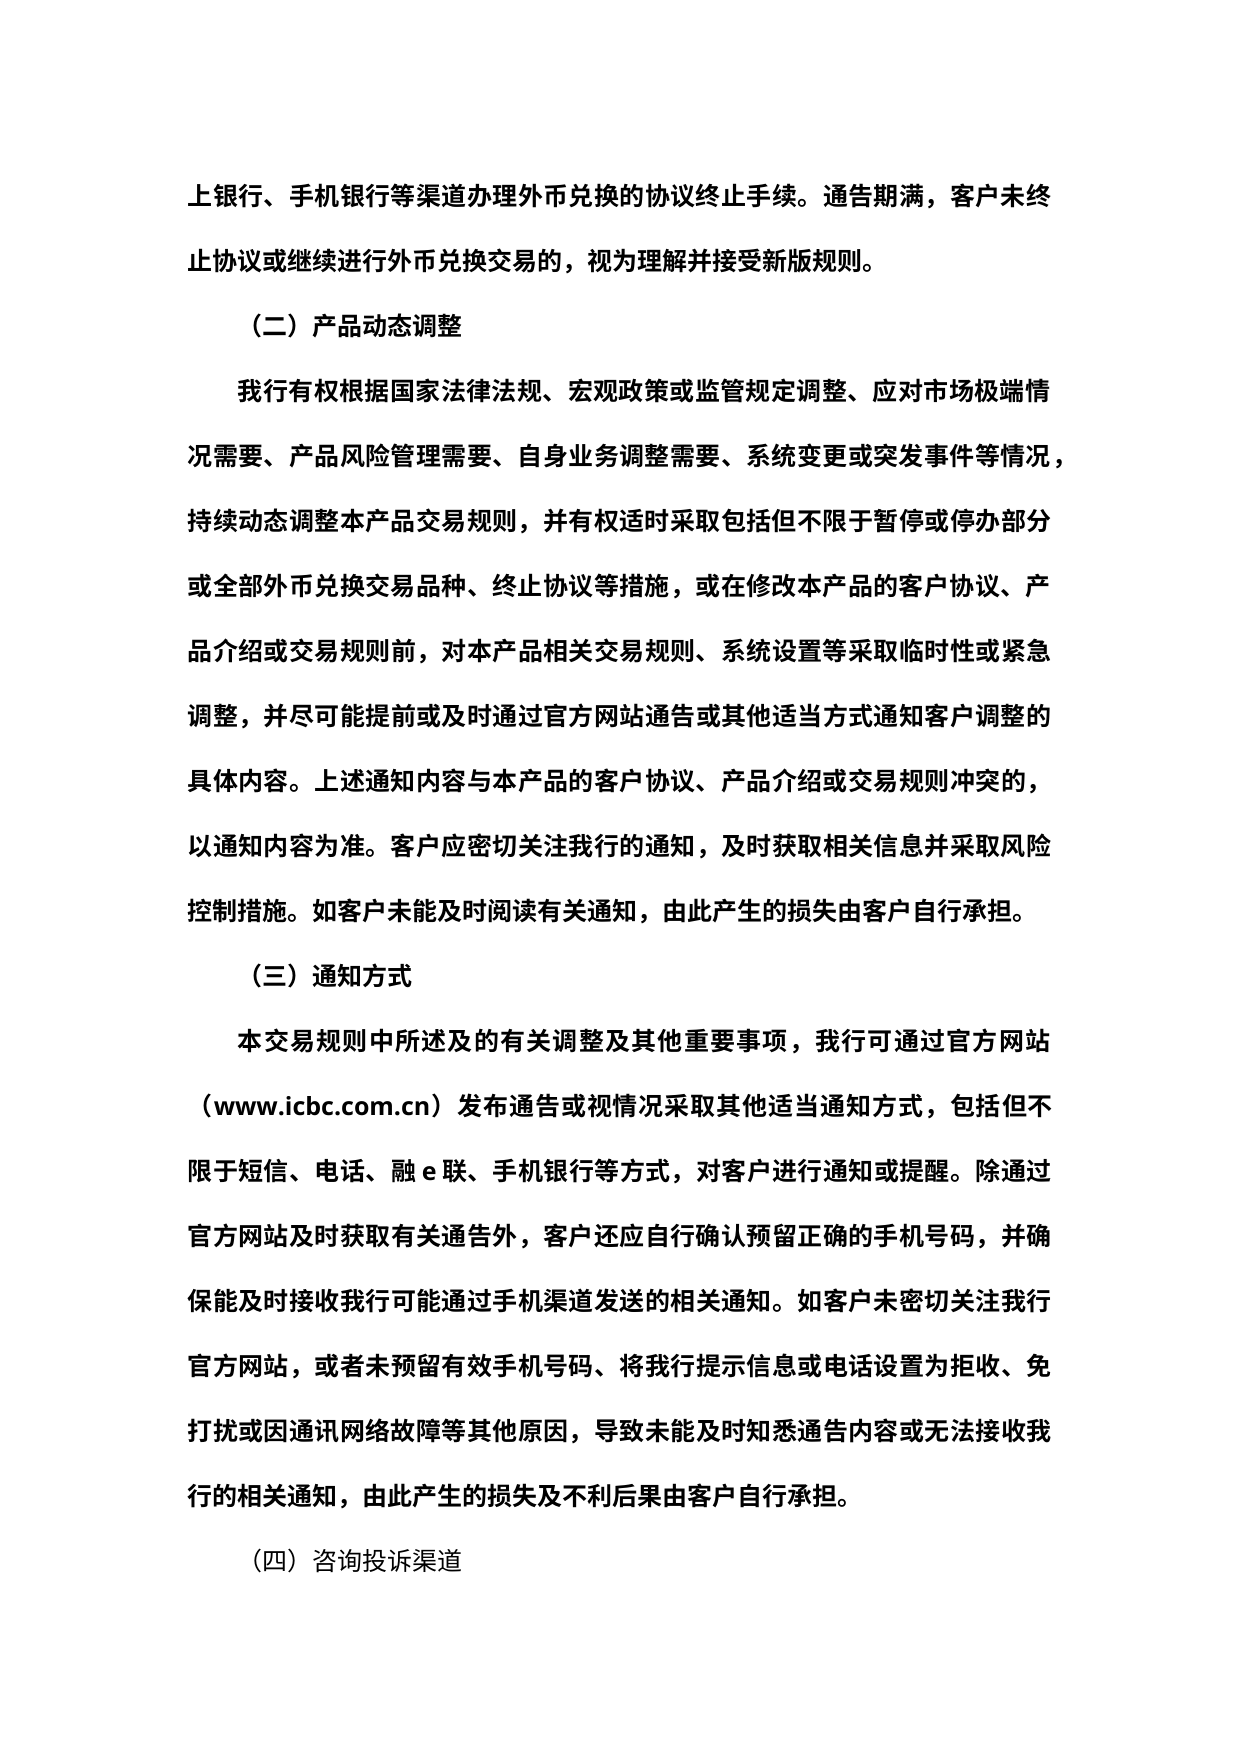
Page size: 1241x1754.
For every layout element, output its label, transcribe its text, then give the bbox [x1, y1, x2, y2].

text 我行有权根据国家法律法规、宏观政策或监管规定调整、应对市场极端情况需要、产品风险管理需要、自身业务调整需要、系统变更或突发事件等情况，持续动态调整本产品交易规则，并有权适时采取包括但不限于暂停或停办部分或全部外币兑换交易品种、终止协议等措施，或在修改本产品的客户协议、产品介绍或交易规则前，对本产品相关交易规则、系统设置等采取临时性或紧急调整，并尽可能提前或及时通过官方网站通告或其他适当方式通知客户调整的具体内容。上述通知内容与本产品的客户协议、产品介绍或交易规则冲突的，以通知内容为准。客户应密切关注我行的通知，及时获取相关信息并采取风险控制措施。如客户未能及时阅读有关通知，由此产生的损失由客户自行承担。 [187, 357, 1053, 942]
text （二）产品动态调整 [187, 292, 1053, 357]
text （四）咨询投诉渠道 [187, 1527, 1053, 1592]
text 本交易规则中所述及的有关调整及其他重要事项，我行可通过官方网站（www.icbc.com.cn）发布通告或视情况采取其他适当通知方式，包括但不限于短信、电话、融e联、手机银行等方式，对客户进行通知或提醒。除通过官方网站及时获取有关通告外，客户还应自行确认预留正确的手机号码，并确保能及时接收我行可能通过手机渠道发送的相关通知。如客户未密切关注我行官方网站，或者未预留有效手机号码、将我行提示信息或电话设置为拒收、免打扰或因通讯网络故障等其他原因，导致未能及时知悉通告内容或无法接收我行的相关通知，由此产生的损失及不利后果由客户自行承担。 [187, 1007, 1053, 1527]
text （三）通知方式 [187, 942, 1053, 1007]
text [187, 162, 1053, 292]
